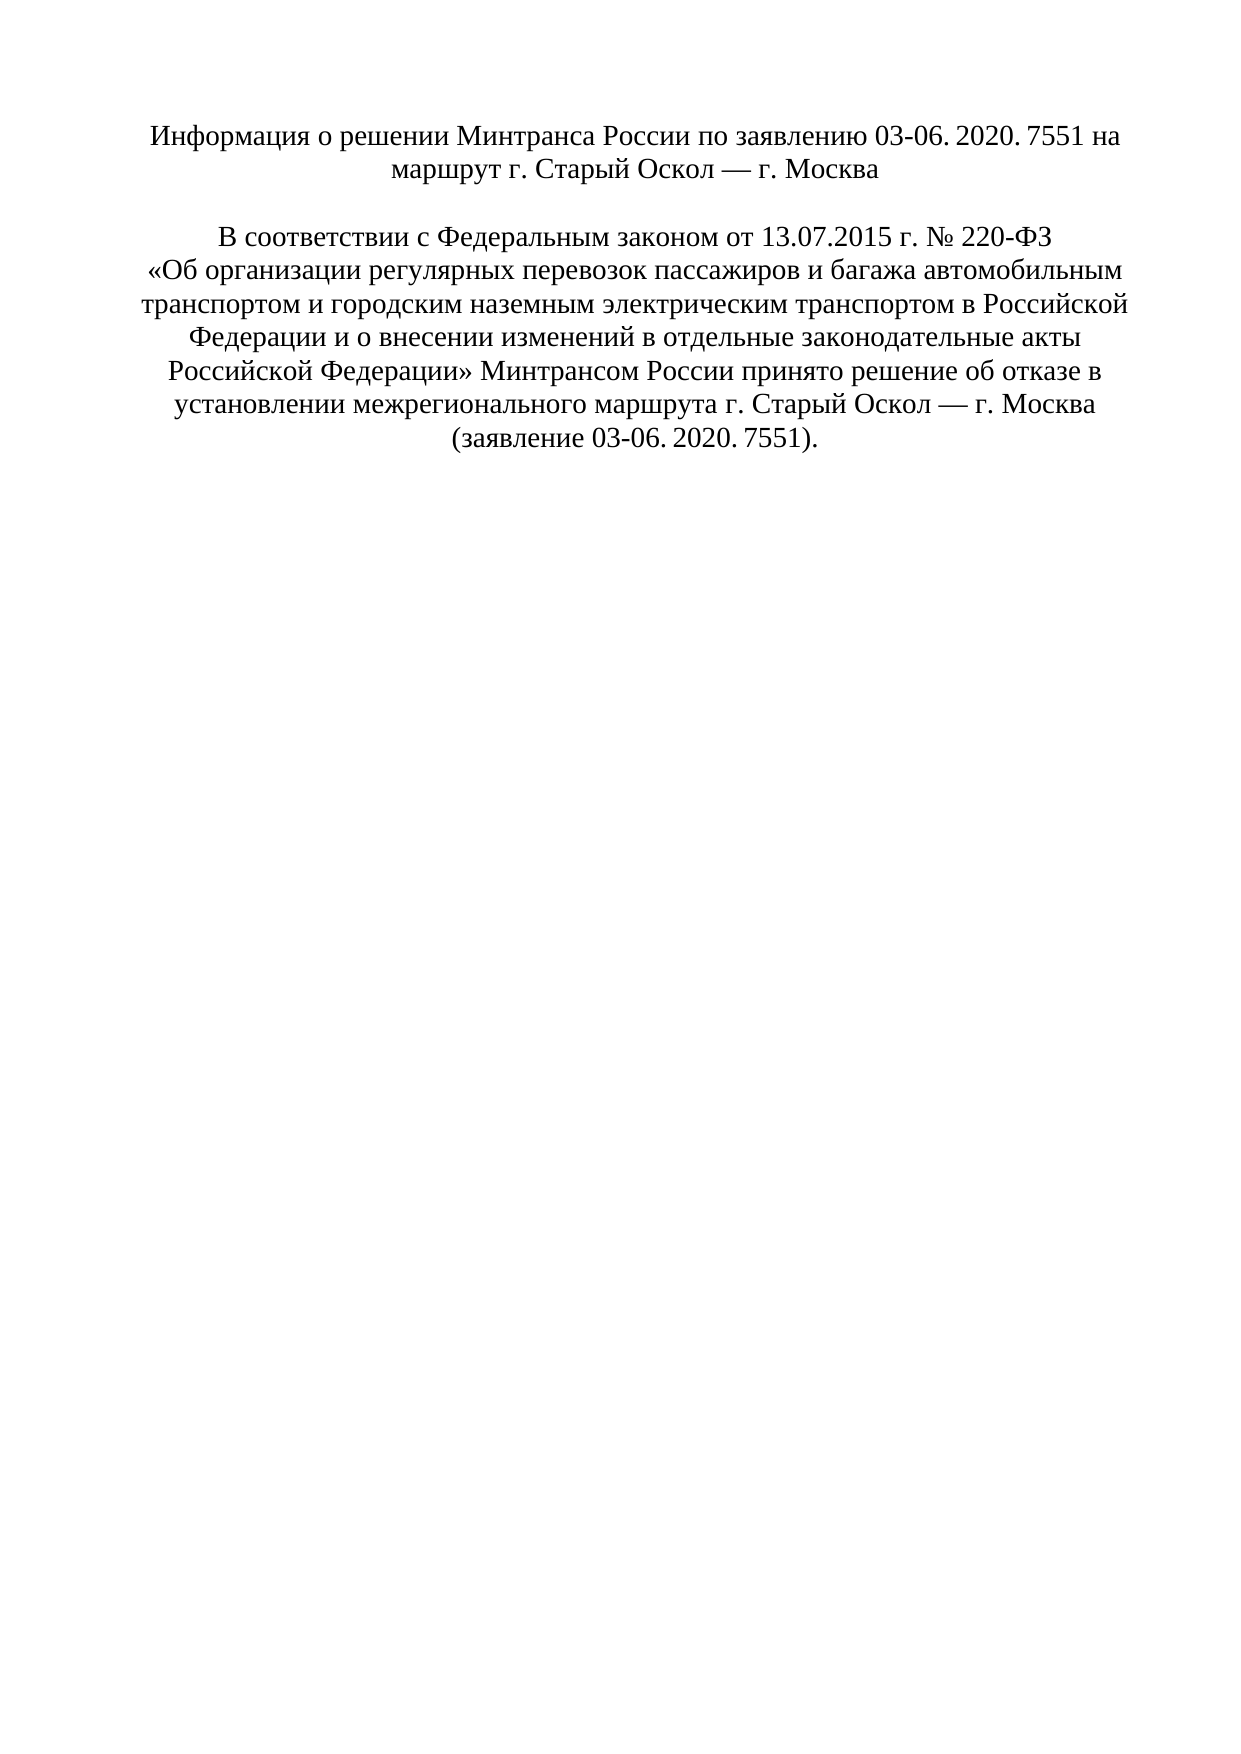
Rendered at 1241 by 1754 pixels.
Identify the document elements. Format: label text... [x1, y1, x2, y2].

text В соответствии с Федеральным законом от 13.07.2015 г. № 220-ФЗ «Об организации регулярных перевозок пассажиров и багажа автомобильным транспортом и городским наземным электрическим транспортом в Российской Федерации и о внесении изменений в отдельные законодательные акты Российской Федерации» Минтрансом России принято решение об отказе в установлении межрегионального маршрута г. Старый Оскол — г. Москва (заявление 03-06. 2020. 7551). [118, 219, 1152, 453]
text Информация о решении Минтранса России по заявлению 03-06. 2020. 7551 на маршрут г. Старый Оскол — г. Москва [118, 118, 1152, 185]
